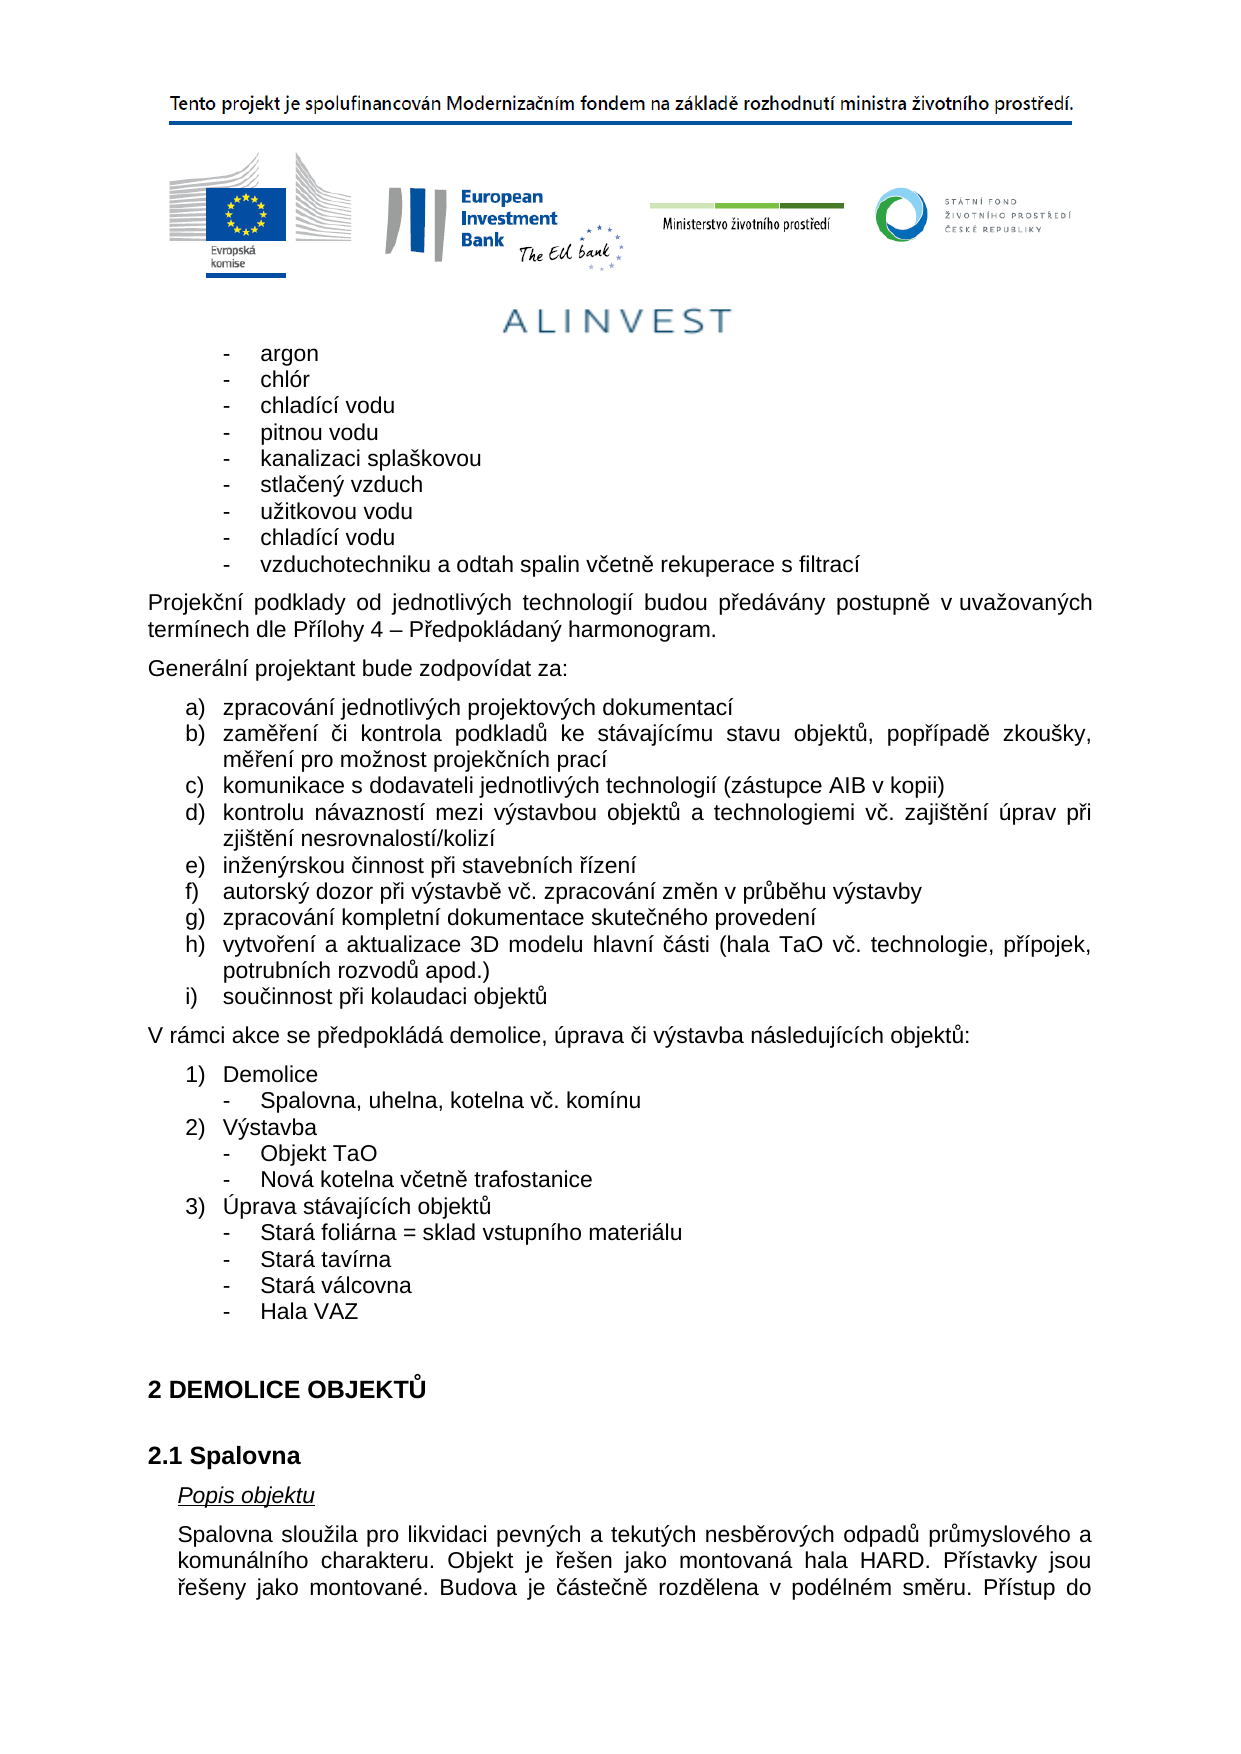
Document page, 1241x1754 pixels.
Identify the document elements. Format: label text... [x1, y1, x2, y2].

subtitle Spalovna [148, 1441, 1093, 1469]
list argon [223, 340, 1093, 366]
list kontrolu návazností mezi výstavbou objektů a technologiemi vč. zajištění úprav při zjištění nesrovnalostí/kolizí [185, 799, 1093, 852]
list komunikace s dodavateli jednotlivých technologií (zástupce AIB v kopii) [185, 772, 1093, 799]
list Stará foliárna = sklad vstupního materiálu [223, 1219, 1093, 1246]
list Výstavba [185, 1114, 1093, 1140]
list chladící vodu [223, 392, 1093, 419]
list součinnost při kolaudaci objektů [185, 983, 1093, 1010]
list Stará válcovna [223, 1272, 1093, 1298]
text Generální projektant bude zodpovídat za: [148, 654, 1093, 681]
picture [147, 73, 1092, 292]
text V rámci akce se předpokládá demolice, úprava či výstavba následujících objektů: [148, 1022, 1093, 1048]
list vytvoření a aktualizace 3D modelu hlavní části (hala TaO vč. technologie, přípojek, potrubních rozvodů apod.) [185, 931, 1093, 983]
list kanalizaci splaškovou [223, 445, 1093, 471]
list chlór [223, 366, 1093, 392]
list zpracování kompletní dokumentace skutečného provedení [185, 904, 1093, 931]
list stlačený vzduch [223, 471, 1093, 498]
list Úprava stávajících objektů [185, 1193, 1093, 1219]
list Nová kotelna včetně trafostanice [223, 1166, 1093, 1193]
list Demolice [185, 1061, 1093, 1087]
list užitkovou vodu [223, 498, 1093, 524]
list Stará tavírna [223, 1246, 1093, 1272]
subtitle Demolice objektů [148, 1374, 1093, 1403]
text Popis objektu [177, 1482, 1093, 1508]
text Projekční podklady od jednotlivých technologií budou předávány postupně v uvažovaných termínech dle Přílohy 4 – Předpokládaný harmonogram. [148, 589, 1093, 642]
list autorský dozor při výstavbě vč. zpracování změn v průběhu výstavby [185, 878, 1093, 904]
list Spalovna, uhelna, kotelna vč. komínu [223, 1087, 1093, 1114]
list zpracování jednotlivých projektových dokumentací [185, 693, 1093, 720]
list Hala VAZ [223, 1298, 1093, 1324]
list pitnou vodu [223, 419, 1093, 445]
list Objekt TaO [223, 1140, 1093, 1166]
list chladící vodu [223, 524, 1093, 551]
list zaměření či kontrola podkladů ke stávajícímu stavu objektů, popřípadě zkoušky, měření pro možnost projekčních prací [185, 720, 1093, 772]
list inženýrskou činnost při stavebních řízení [185, 852, 1093, 878]
list vzduchotechniku a odtah spalin včetně rekuperace s filtrací [223, 551, 1093, 577]
